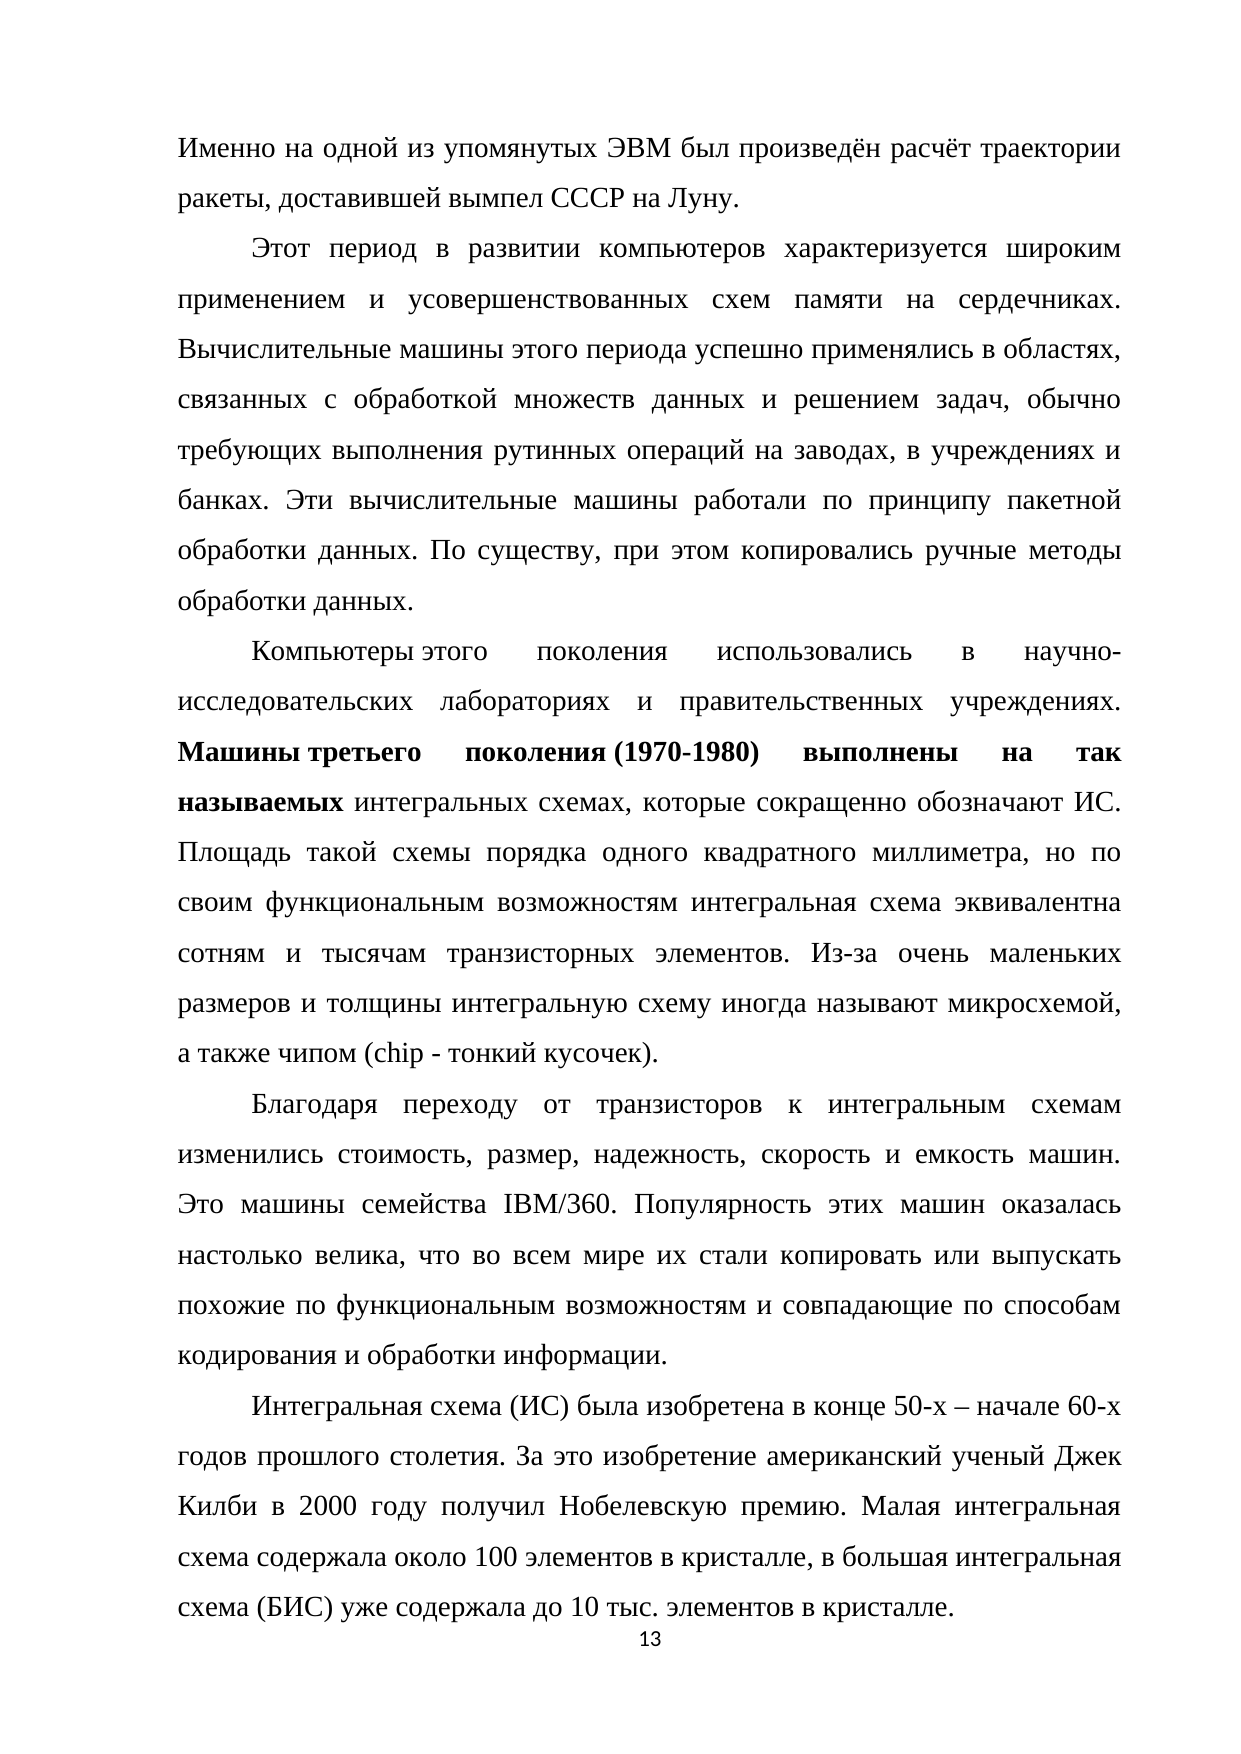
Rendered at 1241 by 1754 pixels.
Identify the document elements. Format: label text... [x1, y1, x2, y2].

text Интегральная схема (ИС) была изобретена в конце 50-х – начале 60-х годов прошлого столетия. За это изобретение американский ученый Джек Килби в 2000 году получил Нобелевскую премию. Малая интегральная схема содержала около 100 элементов в кристалле, в большая интегральная схема (БИС) уже содержала до 10 тыс. элементов в кристалле. [177, 1388, 1122, 1622]
text Этот период в развитии компьютеров характеризуется широким применением и усовершенствованных схем памяти на сердечниках. Вычислительные машины этого периода успешно применялись в областях, связанных с обработкой множеств данных и решением задач, обычно требующих выполнения рутинных операций на заводах, в учреждениях и банках. Эти вычислительные машины работали по принципу пакетной обработки данных. По существу, при этом копировались ручные методы обработки данных. [177, 231, 1122, 616]
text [177, 130, 1122, 214]
text Компьютеры этого поколения использовались в научно-исследовательских лабораториях и правительственных учреждениях. Машины третьего поколения (1970-1980) выполнены на так называемых интегральных схемах, которые сокращенно обозначают ИС. Площадь такой схемы порядка одного квадратного миллиметра, но по своим функциональным возможностям интегральная схема эквивалентна сотням и тысячам транзисторных элементов. Из-за очень маленьких размеров и толщины интегральную схему иногда называют микросхемой, а также чипом (chip - тонкий кусочек). [177, 633, 1122, 1069]
text Благодаря переходу от транзисторов к интегральным схемам изменились стоимость, размер, надежность, скорость и емкость машин. Это машины семейства IBM/360. Популярность этих машин оказалась настолько велика, что во всем мире их стали копировать или выпускать похожие по функциональным возможностям и совпадающие по способам кодирования и обработки информации. [177, 1086, 1122, 1371]
